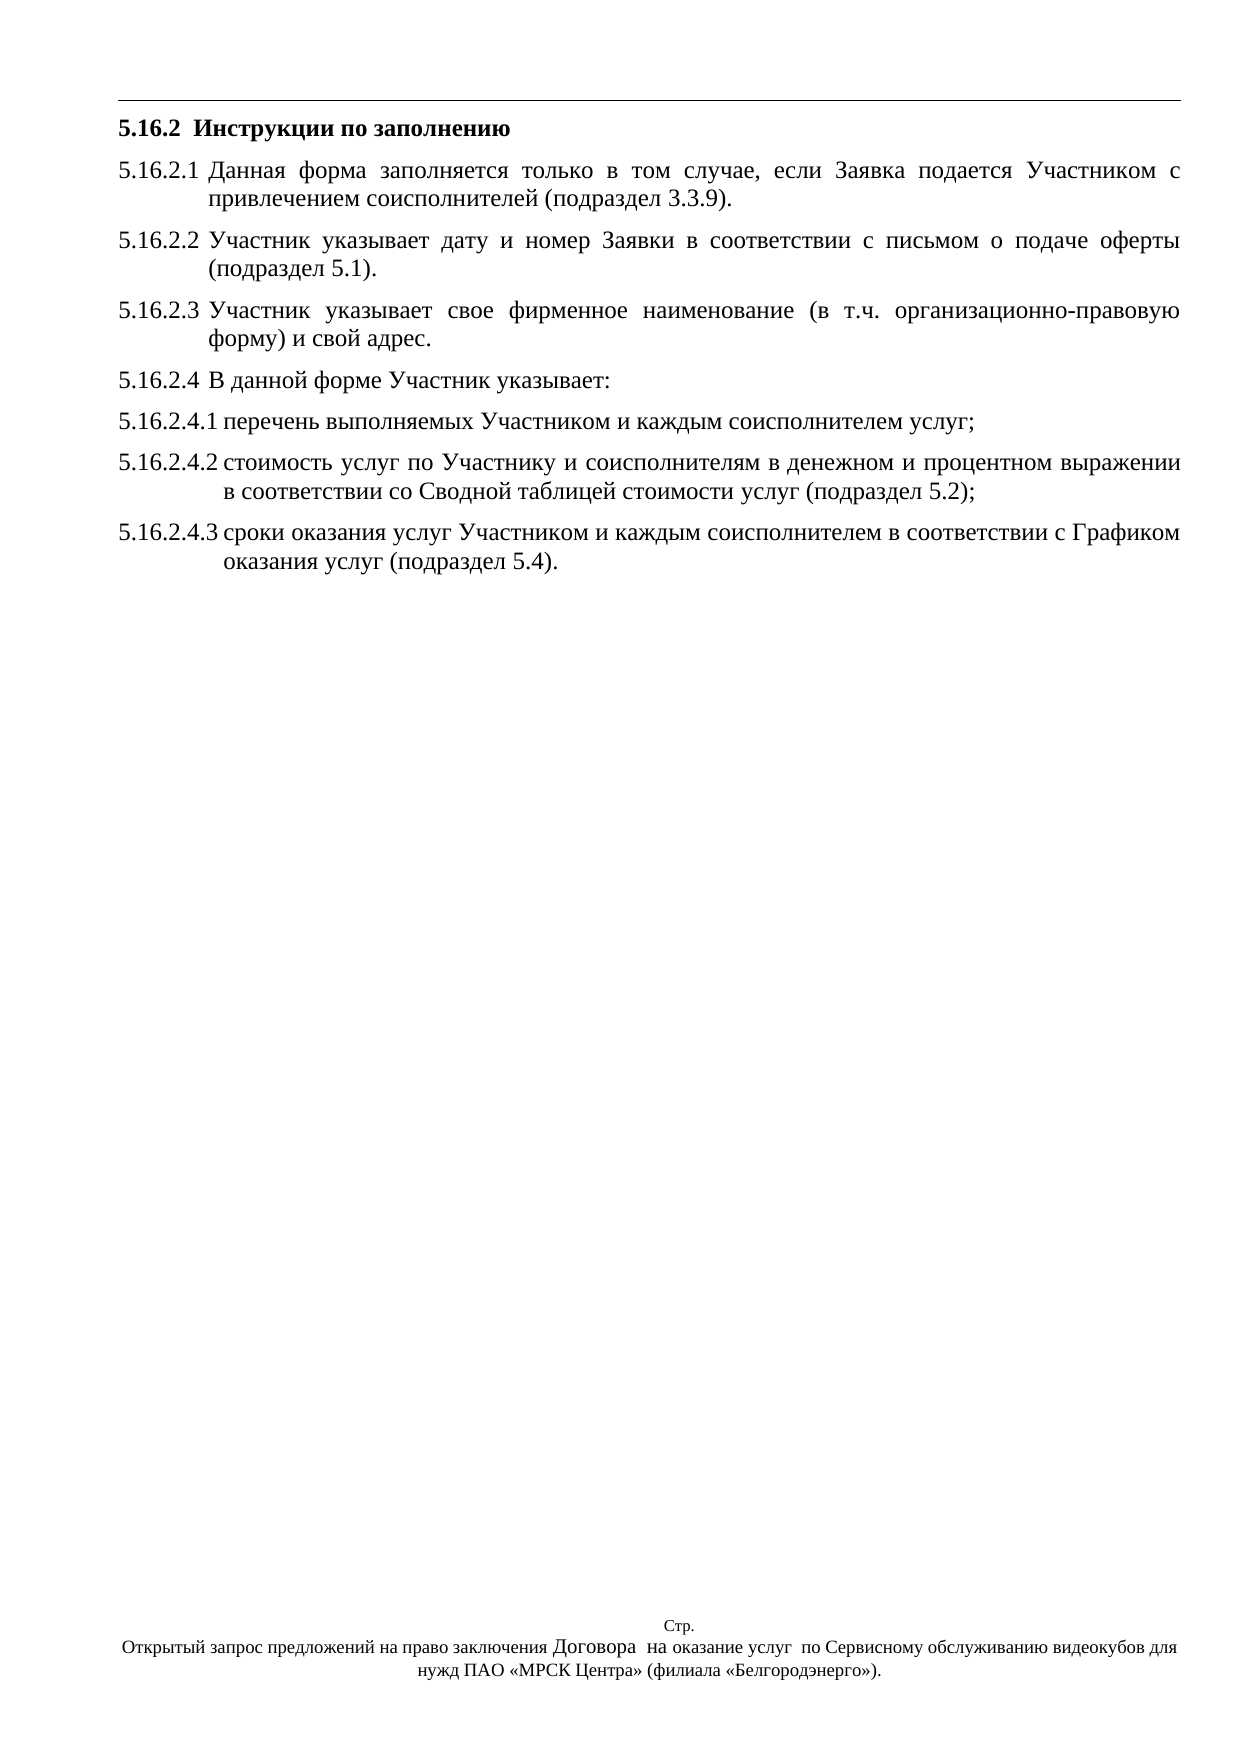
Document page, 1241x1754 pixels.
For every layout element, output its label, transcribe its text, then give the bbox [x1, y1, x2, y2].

subtitle Инструкции по заполнению [118, 113, 1181, 142]
list Участник указывает свое фирменное наименование (в т.ч. организационно-правовую форму) и свой адрес. [118, 295, 1181, 352]
list Участник указывает дату и номер Заявки в соответствии с письмом о подаче оферты (подраздел 5.1). [118, 225, 1181, 282]
list В данной форме Участник указывает: [118, 365, 1181, 393]
list стоимость услуг по Участнику и соисполнителям в денежном и процентном выражении в соответствии со Сводной таблицей стоимости услуг (подраздел 5.2); [118, 447, 1181, 505]
list перечень выполняемых Участником и каждым соисполнителем услуг; [118, 406, 1181, 435]
list Данная форма заполняется только в том случае, если Заявка подается Участником с привлечением соисполнителей (подраздел 3.3.9). [118, 155, 1181, 212]
list сроки оказания услуг Участником и каждым соисполнителем в соответствии с Графиком оказания услуг (подраздел 5.4). [118, 517, 1181, 575]
